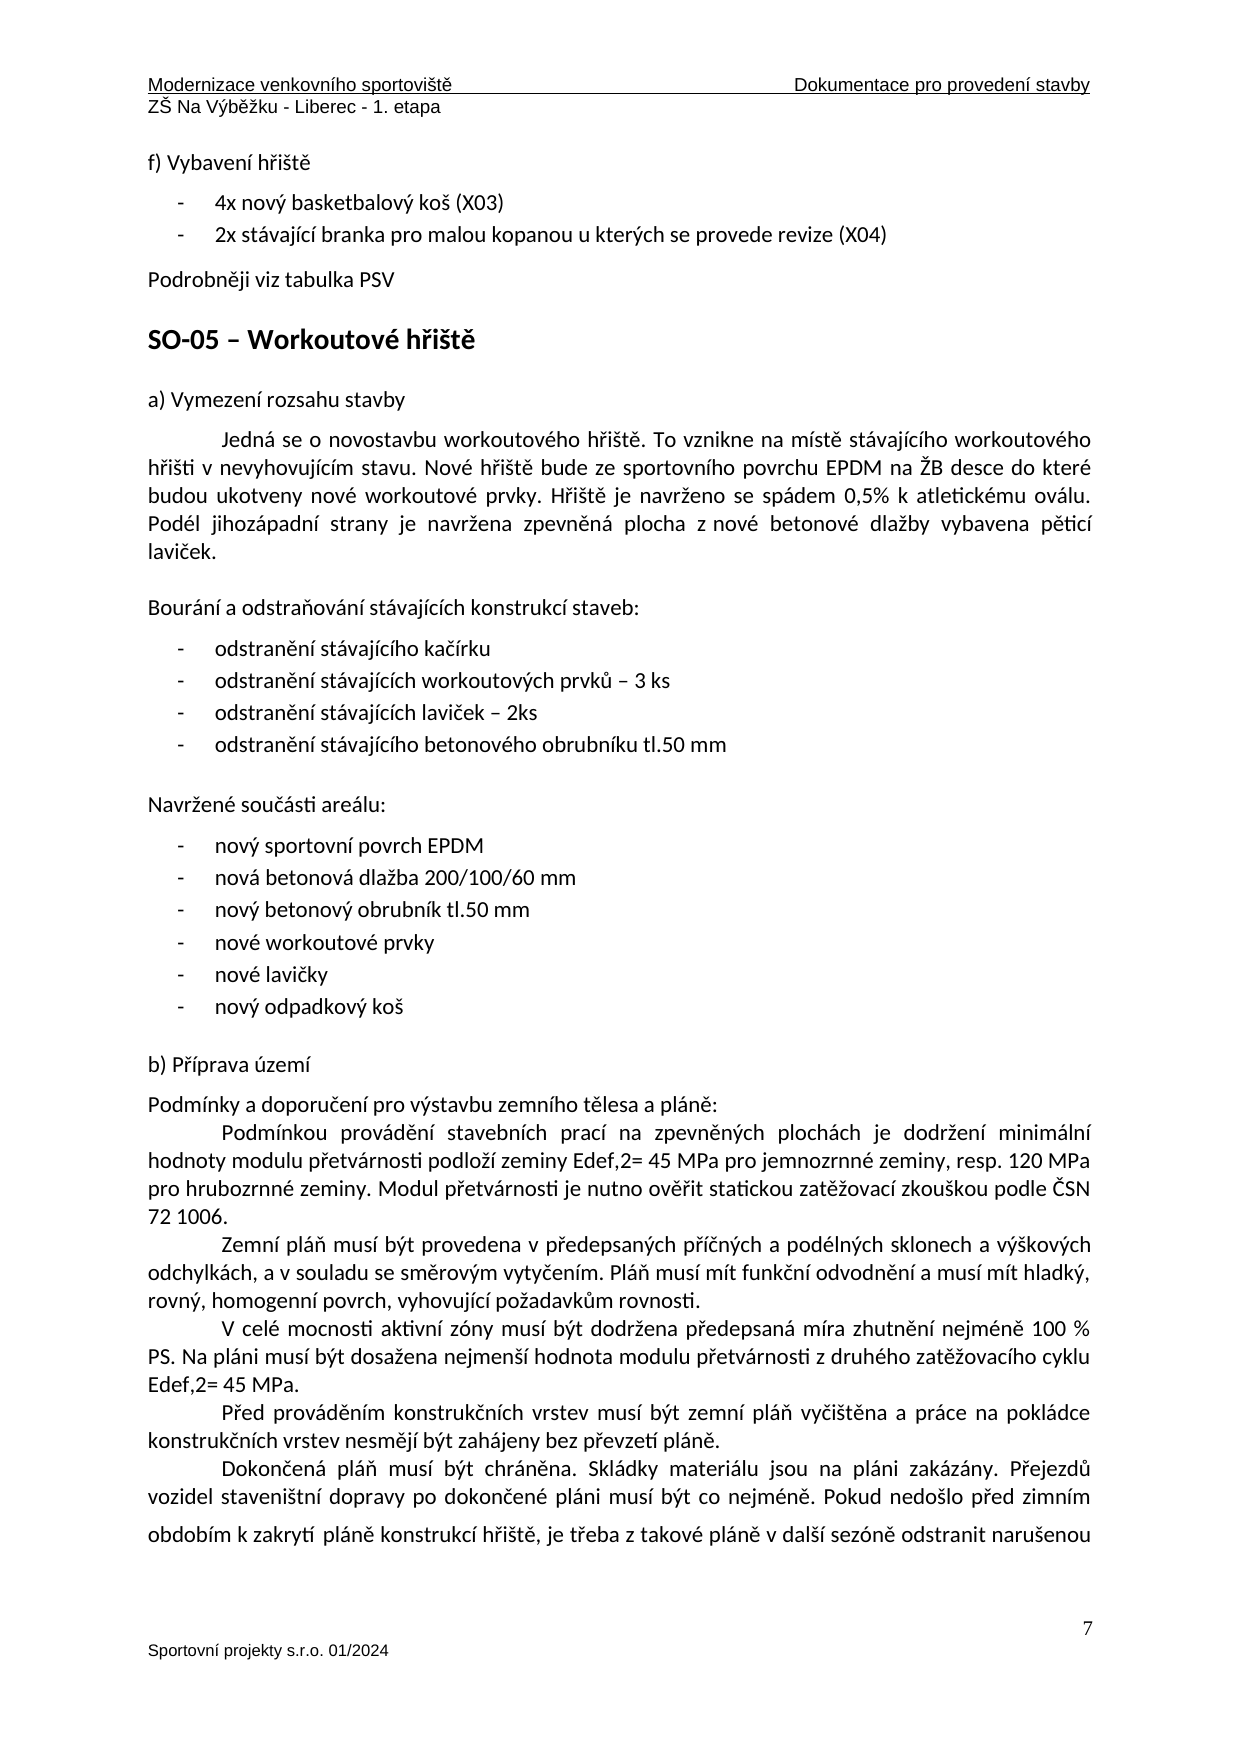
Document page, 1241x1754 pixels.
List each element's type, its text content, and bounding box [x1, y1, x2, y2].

text Před prováděním konstrukčních vrstev musí být zemní pláň vyčištěna a práce na pokládce konstrukčních vrstev nesmějí být zahájeny bez převzetí pláně. [148, 1398, 1093, 1454]
text Bourání a odstraňování stávajících konstrukcí staveb: [148, 593, 1093, 621]
list odstranění stávajícího kačírku [177, 634, 1093, 662]
list 2x stávající branka pro malou kopanou u kterých se provede revize (X04) [177, 220, 1093, 248]
list nová betonová dlažba 200/100/60 mm [177, 863, 1093, 891]
list nový betonový obrubník tl.50 mm [177, 896, 1093, 923]
list odstranění stávajících workoutových prvků – 3 ks [177, 666, 1093, 694]
list nový sportovní povrch EPDM [177, 831, 1093, 859]
text Podrobněji viz tabulka PSV [148, 265, 1093, 293]
text Podmínky a doporučení pro výstavbu zemního tělesa a pláně: [148, 1090, 1093, 1118]
list nové lavičky [177, 960, 1093, 988]
text Podmínkou provádění stavebních prací na zpevněných plochách je dodržení minimální hodnoty modulu přetvárnosti podloží zeminy Edef,2= 45 MPa pro jemnozrnné zeminy, resp. 120 MPa pro hrubozrnné zeminy. Modul přetvárnosti je nutno ověřit statickou zatěžovací zkouškou podle ČSN 72 1006. [148, 1118, 1093, 1230]
list odstranění stávajícího betonového obrubníku tl.50 mm [177, 730, 1093, 758]
text f) Vybavení hřiště [148, 148, 1093, 176]
list nové workoutové prvky [177, 928, 1093, 956]
text V celé mocnosti aktivní zóny musí být dodržena předepsaná míra zhutnění nejméně 100 % PS. Na pláni musí být dosažena nejmenší hodnota modulu přetvárnosti z druhého zatěžovacího cyklu Edef,2= 45 MPa. [148, 1314, 1093, 1398]
text SO-05 – Workoutové hřiště [148, 321, 1093, 357]
text Zemní pláň musí být provedena v předepsaných příčných a podélných sklonech a výškových odchylkách, a v souladu se směrovým vytyčením. Pláň musí mít funkční odvodnění a musí mít hladký, rovný, homogenní povrch, vyhovující požadavkům rovnosti. [148, 1230, 1093, 1314]
text Jedná se o novostavbu workoutového hřiště. To vznikne na místě stávajícího workoutového hřišti v nevyhovujícím stavu. Nové hřiště bude ze sportovního povrchu EPDM na ŽB desce do které budou ukotveny nové workoutové prvky. Hřiště je navrženo se spádem 0,5% k atletickému oválu. Podél jihozápadní strany je navržena zpevněná plocha z nové betonové dlažby vybavena pěticí laviček. [148, 425, 1093, 565]
text b) Příprava území [148, 1050, 1093, 1078]
text Navržené součásti areálu: [148, 791, 1093, 819]
list 4x nový basketbalový koš (X03) [177, 188, 1093, 216]
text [148, 1454, 1093, 1551]
list odstranění stávajících laviček – 2ks [177, 698, 1093, 726]
text a) Vymezení rozsahu stavby [148, 385, 1093, 413]
list nový odpadkový koš [177, 992, 1093, 1020]
